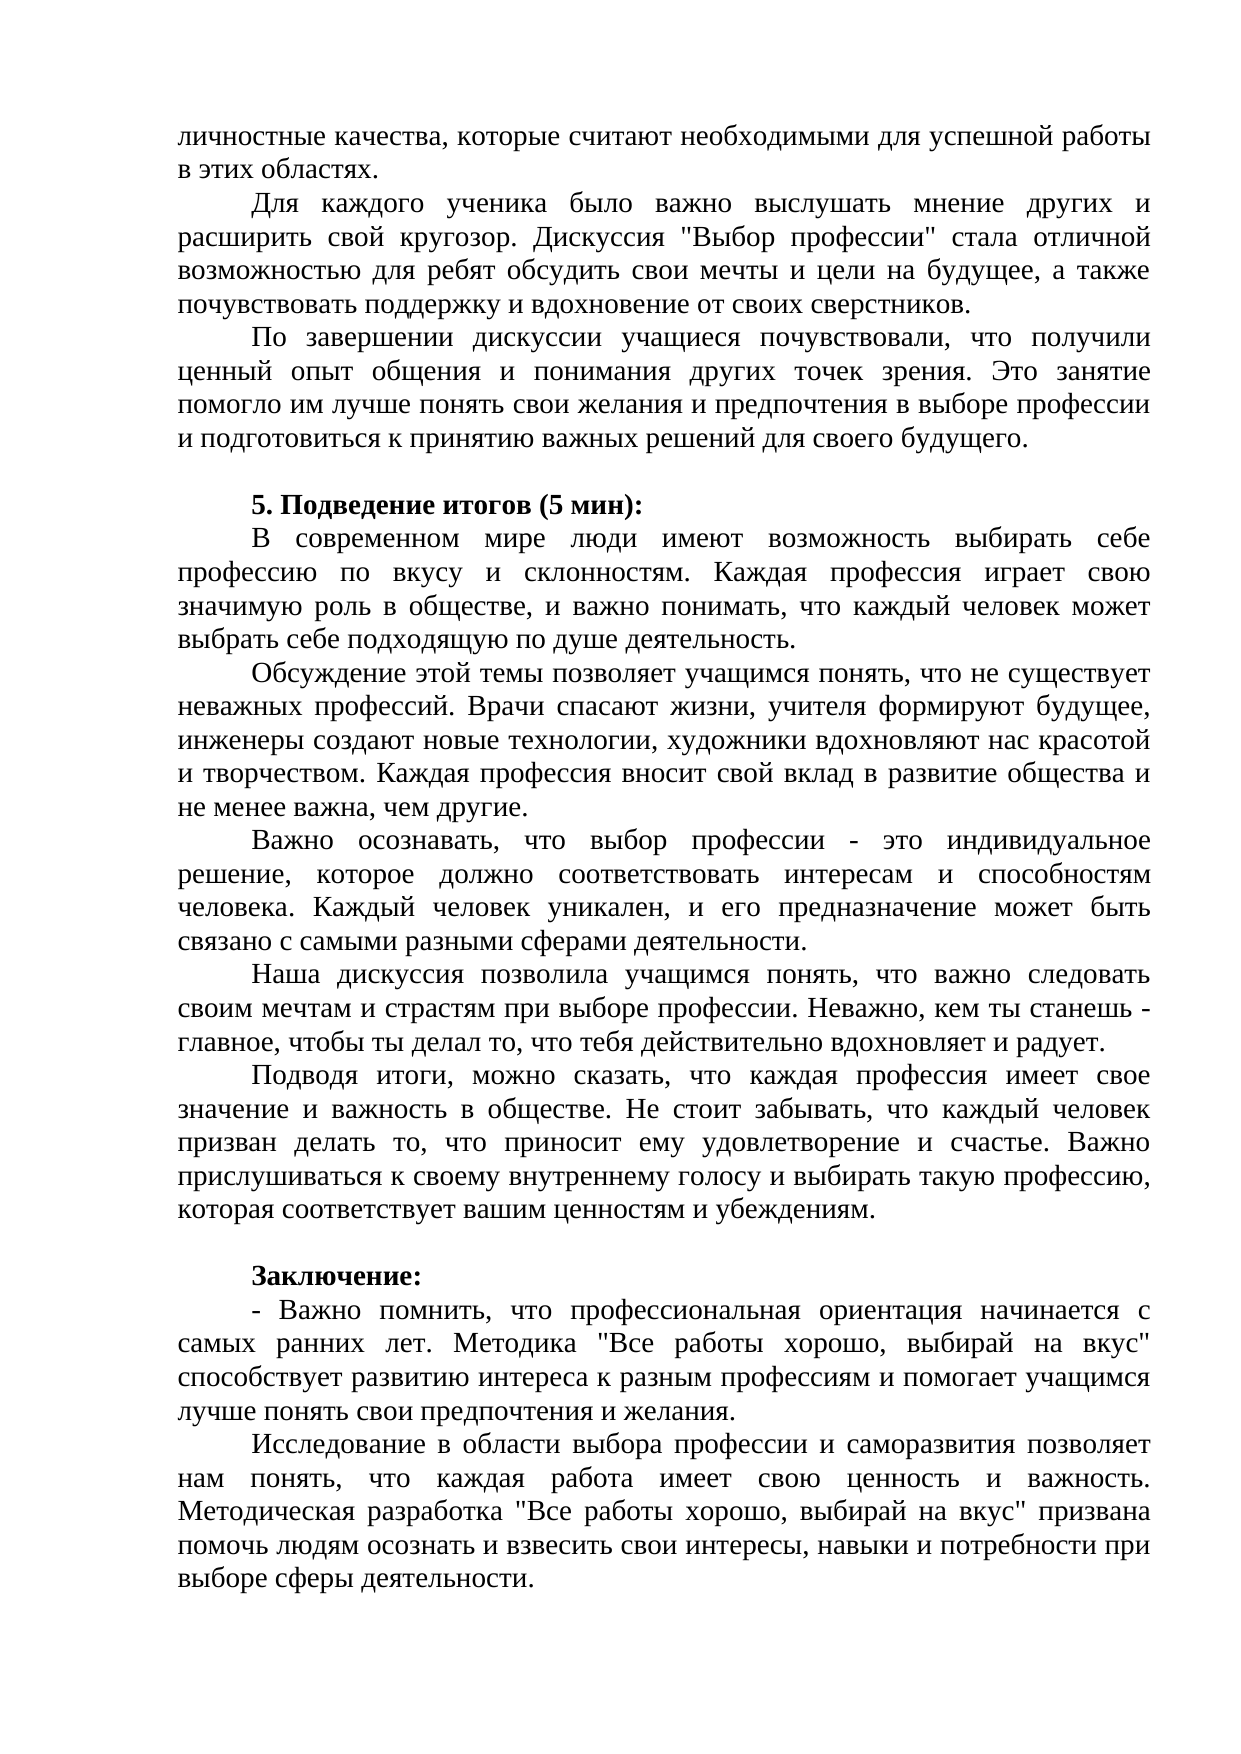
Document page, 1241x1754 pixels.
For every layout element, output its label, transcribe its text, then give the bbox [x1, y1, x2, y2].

text - Важно помнить, что профессиональная ориентация начинается с самых ранних лет. Методика "Все работы хорошо, выбирай на вкус" способствует развитию интереса к разным профессиям и помогает учащимся лучше понять свои предпочтения и желания. [177, 1292, 1152, 1426]
text По завершении дискуссии учащиеся почувствовали, что получили ценный опыт общения и понимания других точек зрения. Это занятие помогло им лучше понять свои желания и предпочтения в выборе профессии и подготовиться к принятию важных решений для своего будущего. [177, 319, 1152, 453]
text Наша дискуссия позволила учащимся понять, что важно следовать своим мечтам и страстям при выборе профессии. Неважно, кем ты станешь - главное, чтобы ты делал то, что тебя действительно вдохновляет и радует. [177, 957, 1152, 1057]
text В современном мире люди имеют возможность выбирать себе профессию по вкусу и склонностям. Каждая профессия играет свою значимую роль в обществе, и важно понимать, что каждый человек может выбрать себе подходящую по душе деятельность. [177, 521, 1152, 655]
text Важно осознавать, что выбор профессии - это индивидуальное решение, которое должно соответствовать интересам и способностям человека. Каждый человек уникален, и его предназначение может быть связано с самыми разными сферами деятельности. [177, 822, 1152, 957]
text Для каждого ученика было важно выслушать мнение других и расширить свой кругозор. Дискуссия "Выбор профессии" стала отличной возможностью для ребят обсудить свои мечты и цели на будущее, а также почувствовать поддержку и вдохновение от своих сверстников. [177, 185, 1152, 319]
text 5. Подведение итогов (5 мин): [177, 487, 1152, 521]
text Подводя итоги, можно сказать, что каждая профессия имеет свое значение и важность в обществе. Не стоит забывать, что каждый человек призван делать то, что приносит ему удовлетворение и счастье. Важно прислушиваться к своему внутреннему голосу и выбирать такую профессию, которая соответствует вашим ценностям и убеждениям. [177, 1057, 1152, 1225]
text Исследование в области выбора профессии и саморазвития позволяет нам понять, что каждая работа имеет свою ценность и важность. Методическая разработка "Все работы хорошо, выбирай на вкус" призвана помочь людям осознать и взвесить свои интересы, навыки и потребности при выборе сферы деятельности. [177, 1426, 1152, 1594]
text Заключение: [177, 1258, 1152, 1292]
text Обсуждение этой темы позволяет учащимся понять, что не существует неважных профессий. Врачи спасают жизни, учителя формируют будущее, инженеры создают новые технологии, художники вдохновляют нас красотой и творчеством. Каждая профессия вносит свой вклад в развитие общества и не менее важна, чем другие. [177, 655, 1152, 822]
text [177, 118, 1152, 185]
